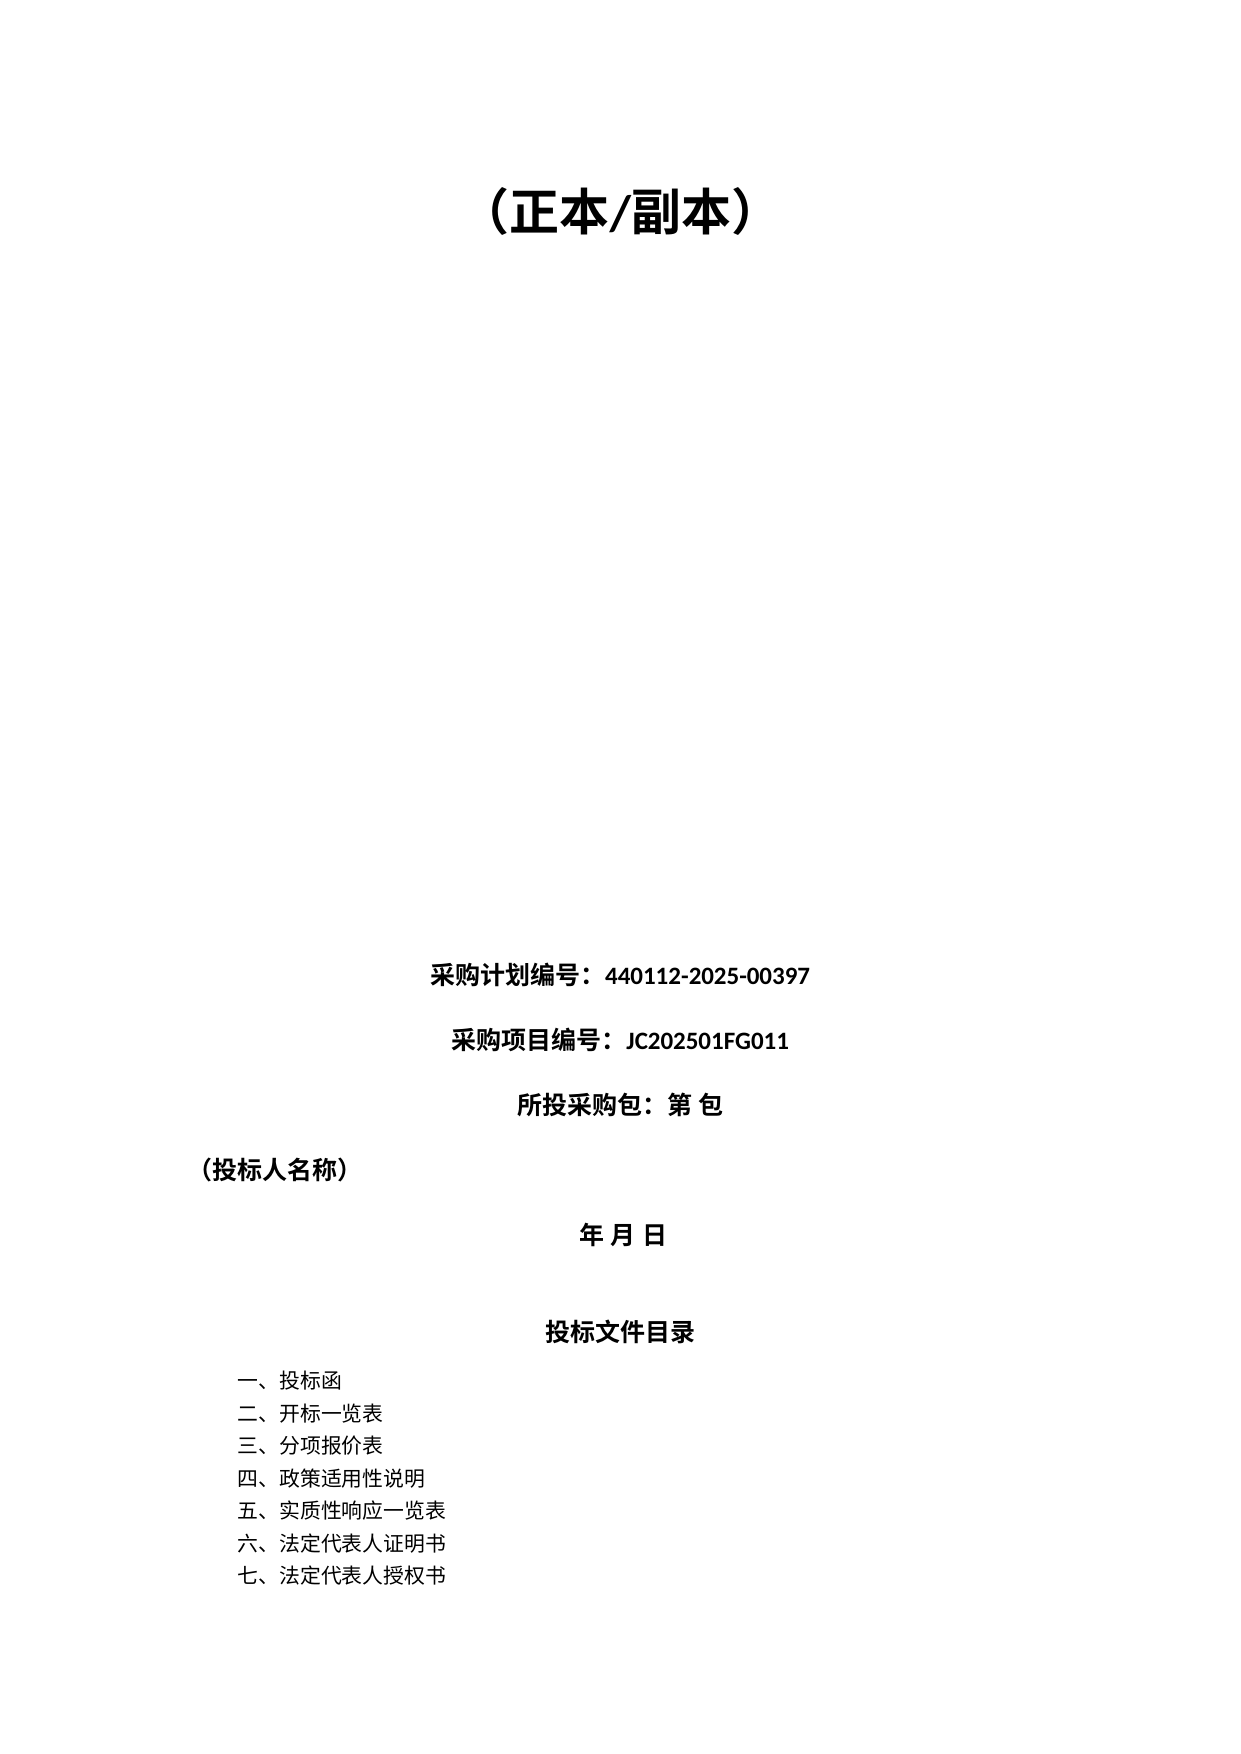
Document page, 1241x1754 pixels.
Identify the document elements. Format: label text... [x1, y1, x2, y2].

text 投标文件目录 [187, 1299, 1053, 1364]
text 四、政策适用性说明 [187, 1462, 1053, 1494]
text 二、开标一览表 [187, 1397, 1053, 1429]
text 采购项目编号：JC202501FG011 [187, 1007, 1053, 1072]
text 七、法定代表人授权书 [187, 1559, 1053, 1592]
text 三、分项报价表 [187, 1429, 1053, 1462]
text 采购计划编号：440112-2025-00397 [187, 942, 1053, 1007]
text 六、法定代表人证明书 [187, 1527, 1053, 1559]
text 年 月 日 [187, 1202, 1053, 1267]
text 五、实质性响应一览表 [187, 1494, 1053, 1527]
text （投标人名称） [187, 1137, 1053, 1202]
text （正本/副本） [187, 162, 1053, 942]
text 一、投标函 [187, 1364, 1053, 1397]
text 所投采购包：第 包 [187, 1072, 1053, 1137]
